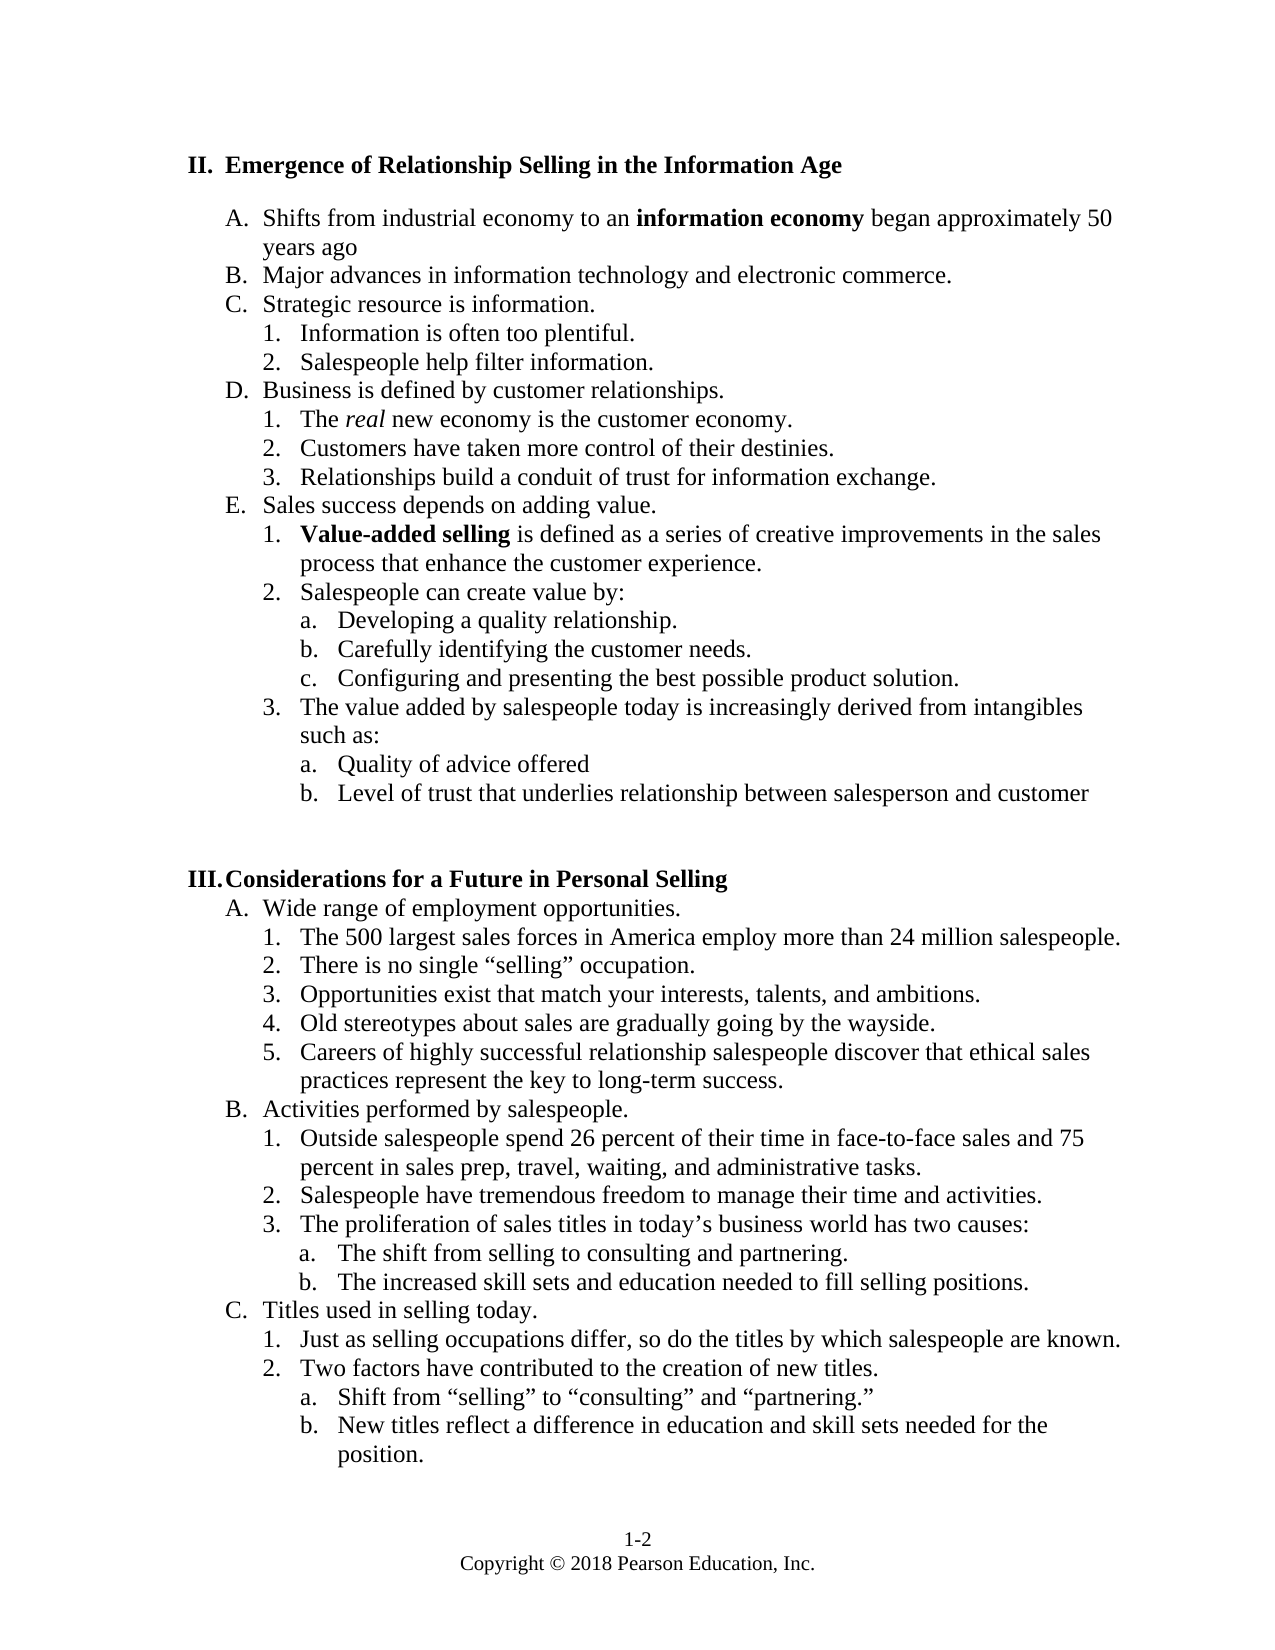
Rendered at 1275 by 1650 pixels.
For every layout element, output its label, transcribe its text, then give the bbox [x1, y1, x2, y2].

list Wide range of employment opportunities. [225, 893, 1125, 922]
list Value-added selling is defined as a series of creative improvements in the sales process that enhance the customer experience. [262, 519, 1125, 577]
list Level of trust that underlies relationship between salesperson and customer [300, 778, 1125, 807]
list The shift from selling to consulting and partnering. [299, 1238, 1125, 1267]
list Opportunities exist that match your interests, talents, and ambitions. [262, 979, 1125, 1008]
subtitle Considerations for a Future in Personal Selling [187, 864, 1125, 893]
list Quality of advice offered [300, 749, 1125, 778]
text b. New titles reflect a difference in education and skill sets needed for the position. [300, 1410, 1125, 1468]
list Activities performed by salespeople. [225, 1094, 1125, 1123]
text 2. Two factors have contributed to the creation of new titles. [262, 1353, 1125, 1382]
list Carefully identifying the customer needs. [300, 634, 1125, 663]
list Salespeople can create value by: [262, 577, 1125, 605]
list Careers of highly successful relationship salespeople discover that ethical sales practices represent the key to long-term success. [262, 1037, 1125, 1094]
list The 500 largest sales forces in America employ more than 24 million salespeople. [262, 922, 1125, 950]
list Configuring and presenting the best possible product solution. [300, 663, 1125, 692]
list Salespeople help filter information. [262, 347, 1125, 375]
list The value added by salespeople today is increasingly derived from intangibles such as: [262, 692, 1125, 749]
list Old stereotypes about sales are gradually going by the wayside. [262, 1008, 1125, 1037]
subtitle Shifts from industrial economy to an information economy began approximately 50 years ago [225, 203, 1125, 260]
subtitle Major advances in information technology and electronic commerce. [225, 260, 1125, 289]
list Information is often too plentiful. [262, 318, 1125, 347]
list Relationships build a conduit of trust for information exchange. [262, 462, 1125, 490]
text 1. Just as selling occupations differ, so do the titles by which salespeople are known. [262, 1324, 1125, 1353]
list Strategic resource is information. [225, 289, 1125, 318]
text a. Shift from “selling” to “consulting” and “partnering.” [300, 1382, 1125, 1410]
list Outside salespeople spend 26 percent of their time in face-to-face sales and 75 percent in sales prep, travel, waiting, and administrative tasks. [262, 1123, 1125, 1180]
list Titles used in selling today. [225, 1295, 1125, 1324]
list Sales success depends on adding value. [225, 490, 1125, 519]
list Developing a quality relationship. [300, 605, 1125, 634]
list The real new economy is the customer economy. [262, 404, 1125, 433]
list Customers have taken more control of their destinies. [262, 433, 1125, 462]
list There is no single “selling” occupation. [262, 950, 1125, 979]
list The increased skill sets and education needed to fill selling positions. [299, 1267, 1125, 1295]
subtitle Emergence of Relationship Selling in the Information Age [187, 150, 1125, 179]
list Salespeople have tremendous freedom to manage their time and activities. [262, 1180, 1125, 1209]
list Business is defined by customer relationships. [225, 375, 1125, 404]
list The proliferation of sales titles in today’s business world has two causes: [262, 1209, 1125, 1238]
